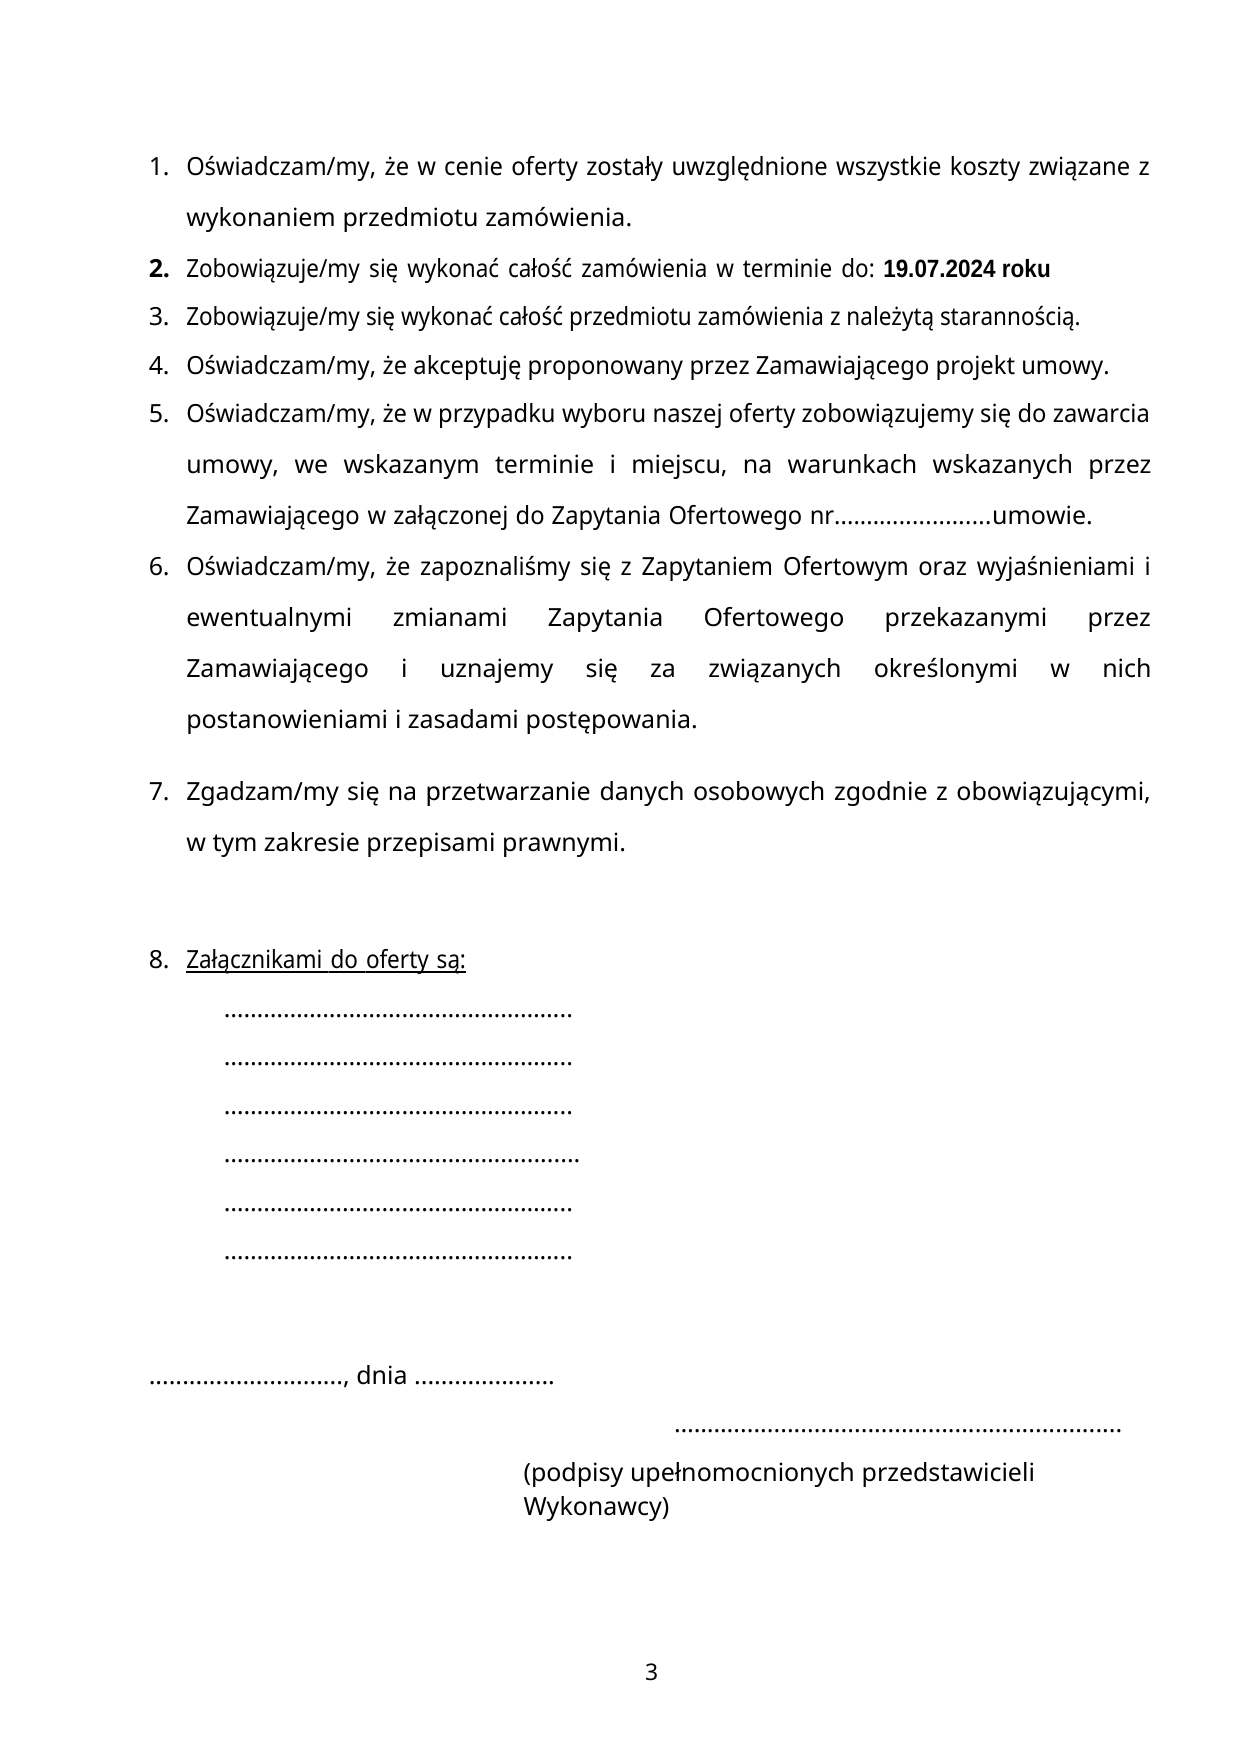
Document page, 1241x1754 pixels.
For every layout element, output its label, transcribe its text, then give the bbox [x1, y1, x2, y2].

text ............................., dnia ..................... [148, 1358, 1163, 1392]
text …………………………………………….. [223, 990, 1163, 1024]
list Zgadzam/my się na przetwarzanie danych osobowych zgodnie z obowiązującymi, w tym zakresie przepisami prawnymi. [148, 774, 1152, 859]
list Zobowiązuje/my się wykonać całość zamówienia w terminie do: 19.07.2024 roku [148, 251, 1163, 285]
list Oświadczam/my, że w przypadku wyboru naszej oferty zobowiązujemy się do zawarcia umowy, we wskazanym terminie i miejscu, na warunkach wskazanych przez Zamawiającego w załączonej do Zapytania Ofertowego nr umowie. [148, 396, 1152, 532]
list Oświadczam/my, że zapoznaliśmy się z Zapytaniem Ofertowym oraz wyjaśnieniami i ewentualnymi zmianami Zapytania Ofertowego przekazanymi przez Zamawiającego i uznajemy się za związanych określonymi w nich postanowieniami i zasadami postępowania. [148, 549, 1152, 736]
text ………………………………………......... [223, 1136, 1163, 1170]
text (podpisy upełnomocnionych przedstawicieli Wykonawcy) [523, 1454, 1163, 1523]
list Oświadczam/my, że akceptuję proponowany przez Zamawiającego projekt umowy. [148, 347, 1163, 382]
text …………………………………………….. [223, 1184, 1163, 1218]
text …………………………………………….. [223, 1087, 1163, 1121]
text ……….......................................................... [674, 1406, 1163, 1440]
list Oświadczam/my, że w cenie oferty zostały uwzględnione wszystkie koszty związane z wykonaniem przedmiotu zamówienia. [148, 148, 1152, 234]
list Załącznikami do oferty są: [148, 942, 1163, 976]
text …………………………………………….. [223, 1039, 1163, 1073]
list Zobowiązuje/my się wykonać całość przedmiotu zamówienia z należytą starannością. [148, 299, 1163, 333]
text …………………………………………….. [223, 1233, 1163, 1267]
